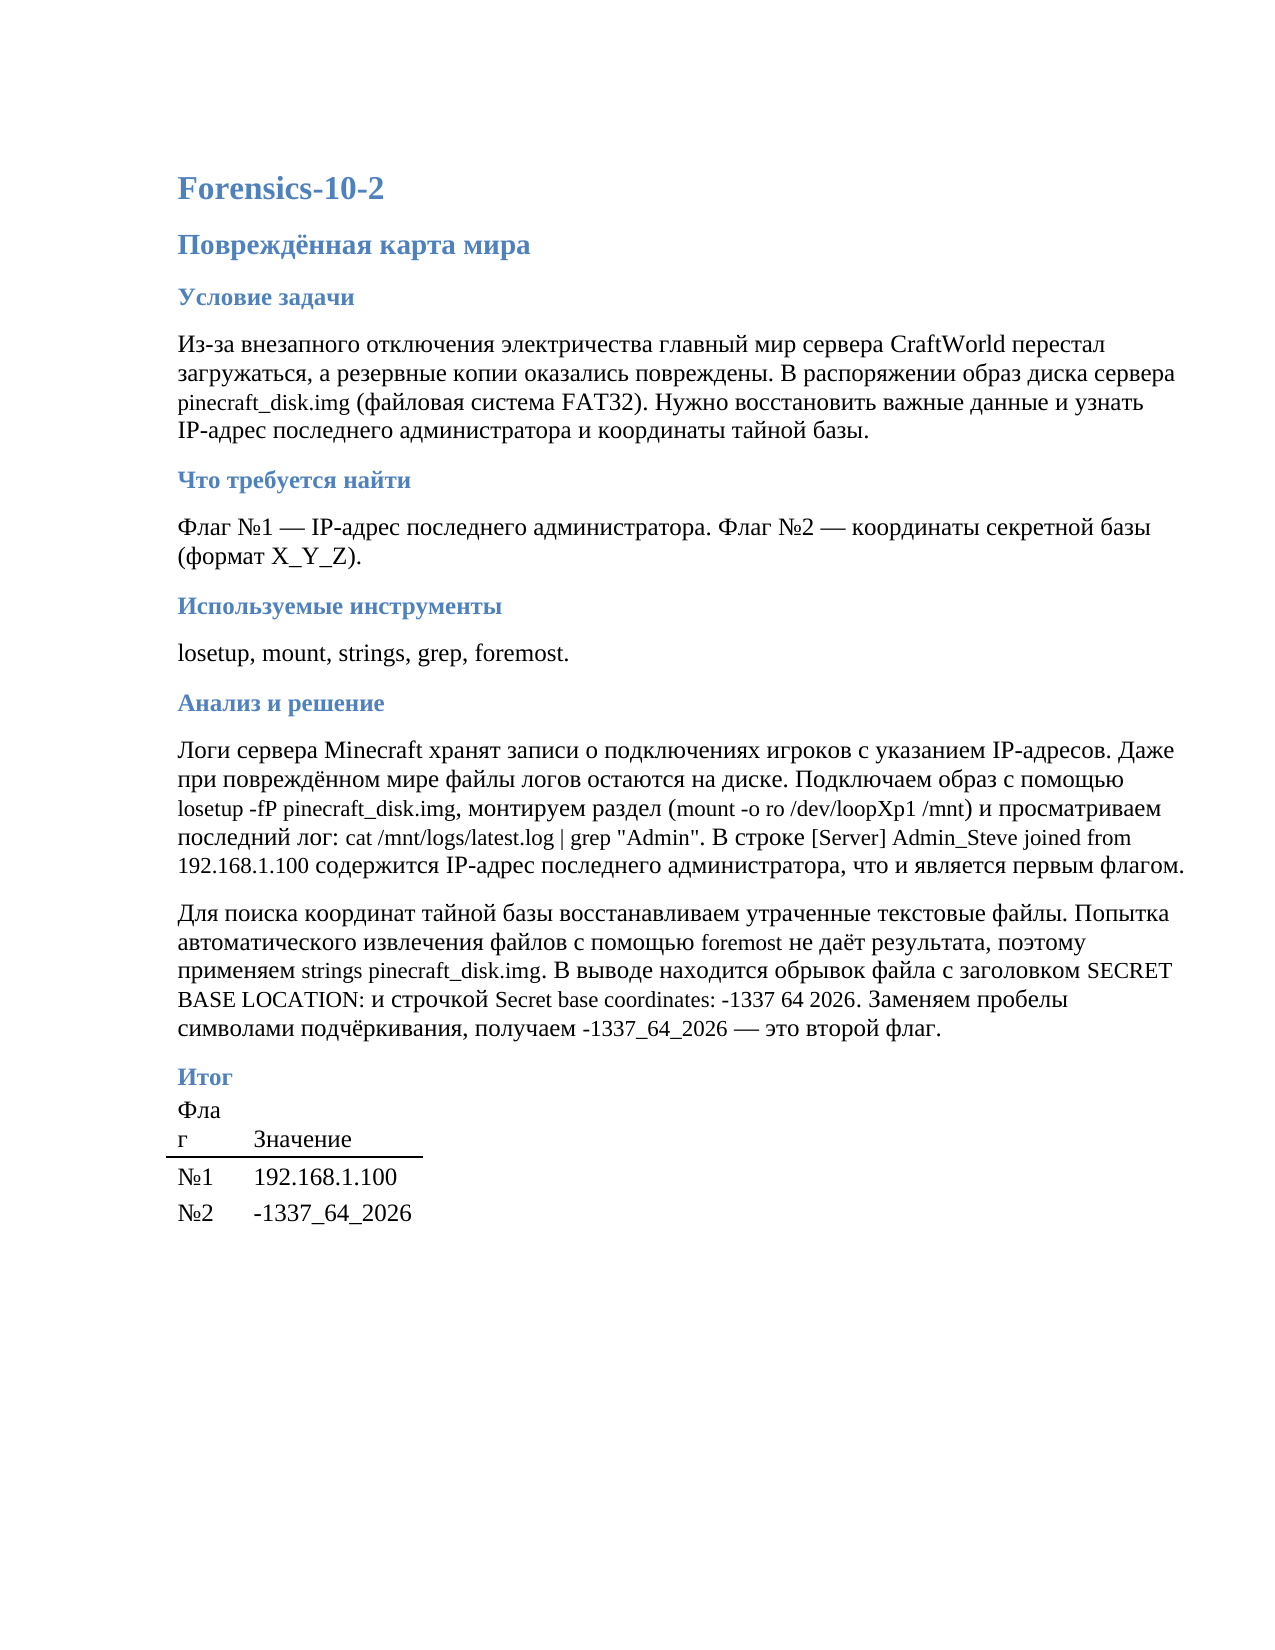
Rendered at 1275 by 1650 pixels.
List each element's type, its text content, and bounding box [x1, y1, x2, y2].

subtitle Анализ и решение [177, 688, 1186, 717]
subtitle Что требуется найти [177, 465, 1186, 494]
table_header Флаг [166, 1091, 242, 1156]
subtitle Итог [177, 1062, 1186, 1091]
subtitle Повреждённая карта мира [177, 227, 1186, 261]
table_header Значение [242, 1091, 423, 1156]
text Флаг №1 — IP‑адрес последнего администратора. Флаг №2 — координаты секретной базы (формат X_Y_Z). [177, 512, 1186, 570]
text Из‑за внезапного отключения электричества главный мир сервера CraftWorld перестал загружаться, а резервные копии оказались повреждены. В распоряжении образ диска сервера pinecraft_disk.img (файловая система FAT32). Нужно восстановить важные данные и узнать IP‑адрес последнего администратора и координаты тайной базы. [177, 329, 1186, 444]
text losetup, mount, strings, grep, foremost. [177, 638, 1186, 667]
text Логи сервера Minecraft хранят записи о подключениях игроков с указанием IP‑адресов. Даже при повреждённом мире файлы логов остаются на диске. Подключаем образ с помощью losetup -fP pinecraft_disk.img, монтируем раздел (mount -o ro /dev/loopXp1 /mnt) и просматриваем последний лог: cat /mnt/logs/latest.log | grep "Admin". В строке [Server] Admin_Steve joined from 192.168.1.100 содержится IP‑адрес последнего администратора, что и является первым флагом. [177, 735, 1186, 879]
subtitle Условие задачи [177, 282, 1186, 310]
subtitle Используемые инструменты [177, 591, 1186, 619]
table_cell №2 [166, 1194, 242, 1230]
text Для поиска координат тайной базы восстанавливаем утраченные текстовые файлы. Попытка автоматического извлечения файлов с помощью foremost не даёт результата, поэтому применяем strings pinecraft_disk.img. В выводе находится обрывок файла с заголовком SECRET BASE LOCATION: и строчкой Secret base coordinates: -1337 64 2026. Заменяем пробелы символами подчёркивания, получаем -1337_64_2026 — это второй флаг. [177, 898, 1186, 1042]
subtitle Forensics-10-2 [177, 168, 1186, 206]
table_cell -1337_64_2026 [242, 1194, 423, 1230]
table_cell 192.168.1.100 [242, 1158, 423, 1194]
table_cell №1 [166, 1158, 242, 1194]
